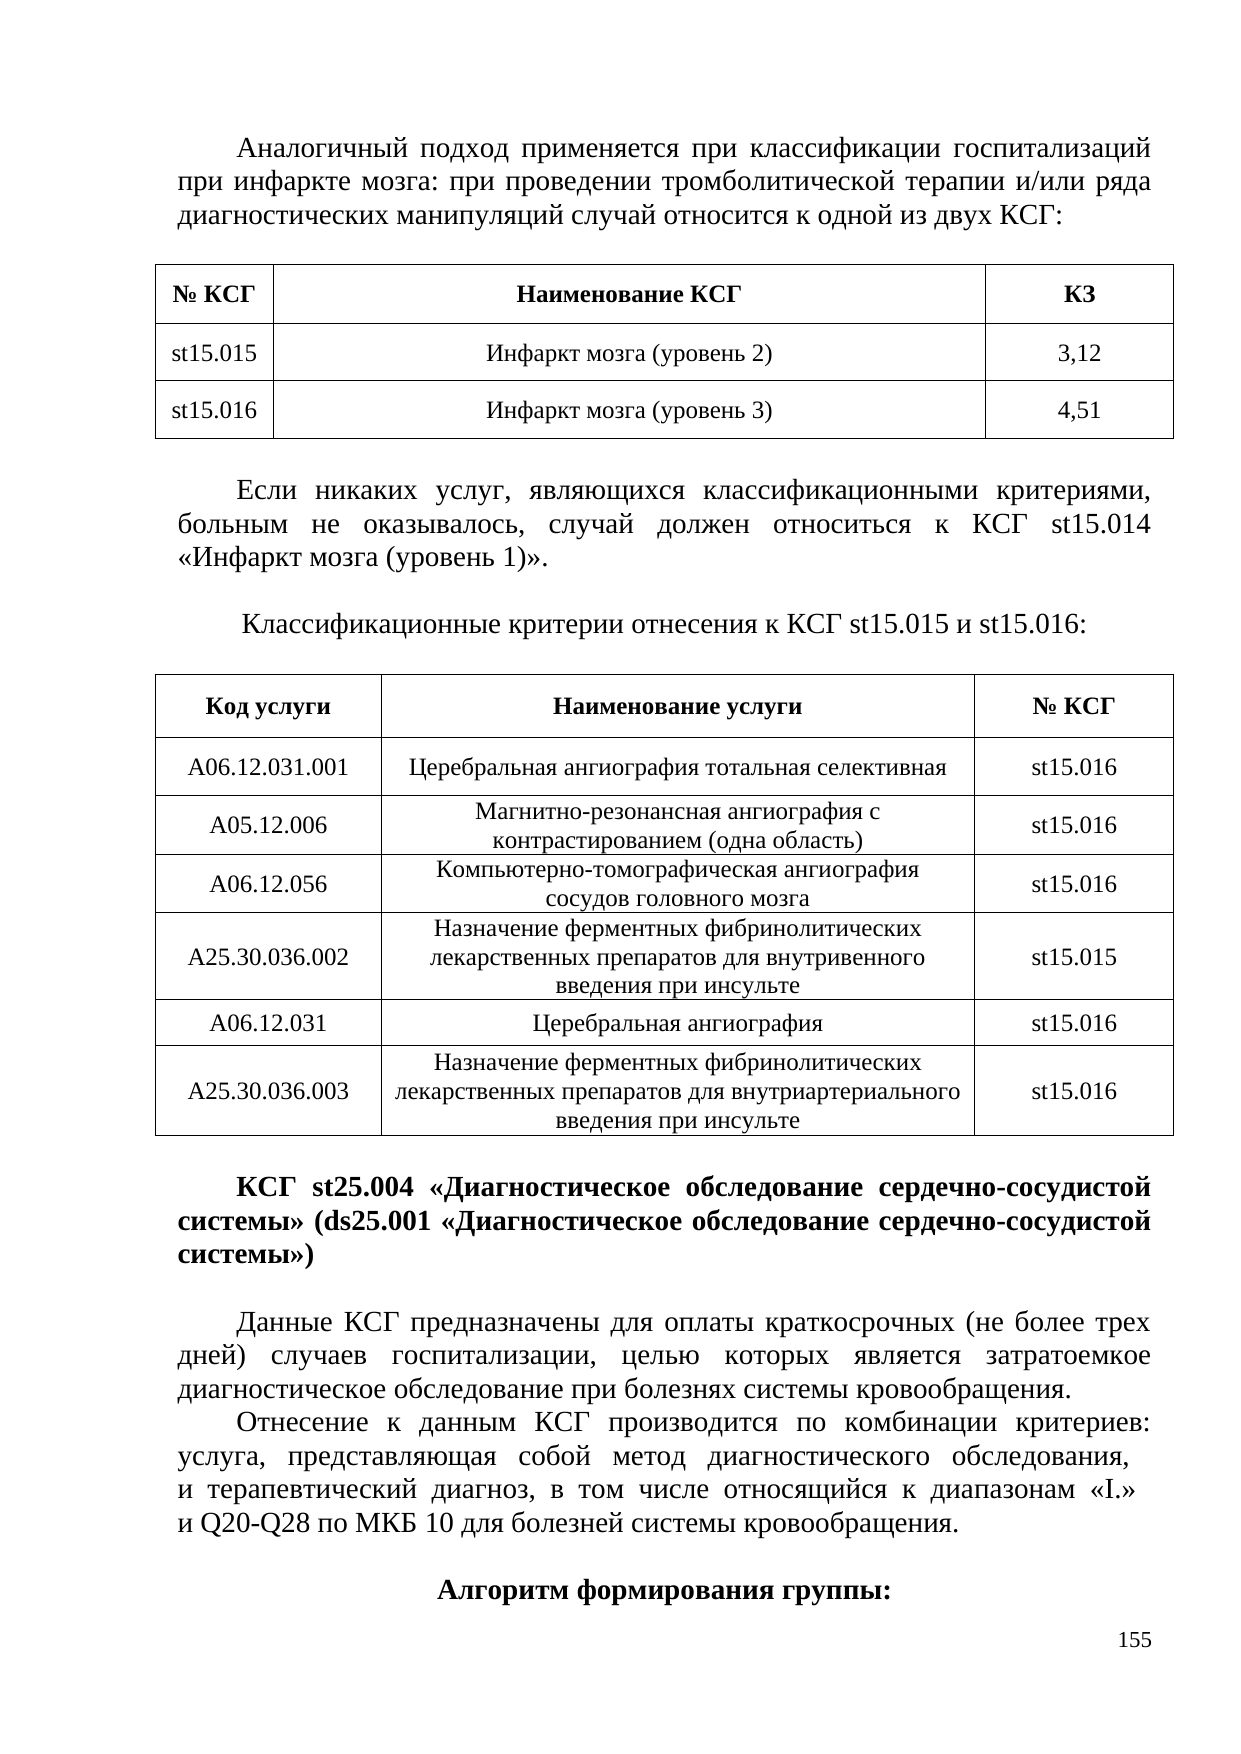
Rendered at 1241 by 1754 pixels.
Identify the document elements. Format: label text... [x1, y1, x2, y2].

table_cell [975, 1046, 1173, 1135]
text Алгоритм формирования группы: [177, 1572, 1152, 1606]
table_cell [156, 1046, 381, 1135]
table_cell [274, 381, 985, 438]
text Если никаких услуг, являющихся классификационными критериями, больным не оказывалось, случай должен относиться к КСГ st15.014 «Инфаркт мозга (уровень 1)». [177, 472, 1152, 573]
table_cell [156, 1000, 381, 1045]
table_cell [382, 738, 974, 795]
text КСГ st25.004 «Диагностическое обследование сердечно-сосудистой системы» (ds25.001 «Диагностическое обследование сердечно-сосудистой системы») [177, 1169, 1152, 1270]
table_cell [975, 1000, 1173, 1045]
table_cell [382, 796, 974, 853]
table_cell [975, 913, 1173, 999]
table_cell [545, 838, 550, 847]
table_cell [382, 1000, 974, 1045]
text Отнесение к данным КСГ производится по комбинации критериев: услуга, представляющая собой метод диагностического обследования, и терапевтический диагноз, в том числе относящийся к диапазонам «I.» и Q20-Q28 по МКБ 10 для болезней системы кровообращения. [177, 1404, 1152, 1538]
text Классификационные критерии отнесения к КСГ st15.015 и st15.016: [177, 606, 1152, 640]
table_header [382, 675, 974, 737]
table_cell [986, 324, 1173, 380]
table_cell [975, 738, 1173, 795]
text Данные КСГ предназначены для оплаты краткосрочных (не более трех дней) случаев госпитализации, целью которых является затратоемкое диагностическое обследование при болезнях системы кровообращения. [177, 1304, 1152, 1404]
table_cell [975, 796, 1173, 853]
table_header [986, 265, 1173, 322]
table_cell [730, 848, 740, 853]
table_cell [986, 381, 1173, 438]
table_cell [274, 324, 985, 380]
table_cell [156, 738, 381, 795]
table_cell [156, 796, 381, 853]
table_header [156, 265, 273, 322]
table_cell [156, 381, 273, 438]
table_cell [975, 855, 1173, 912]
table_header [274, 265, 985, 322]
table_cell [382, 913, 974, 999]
text Аналогичный подход применяется при классификации госпитализаций при инфаркте мозга: при проведении тромболитической терапии и/или ряда диагностических манипуляций случай относится к одной из двух КСГ: [177, 130, 1152, 230]
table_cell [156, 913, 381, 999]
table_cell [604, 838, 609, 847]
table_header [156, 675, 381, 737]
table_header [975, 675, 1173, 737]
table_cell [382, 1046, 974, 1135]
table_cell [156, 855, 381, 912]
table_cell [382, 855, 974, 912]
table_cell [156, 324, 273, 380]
